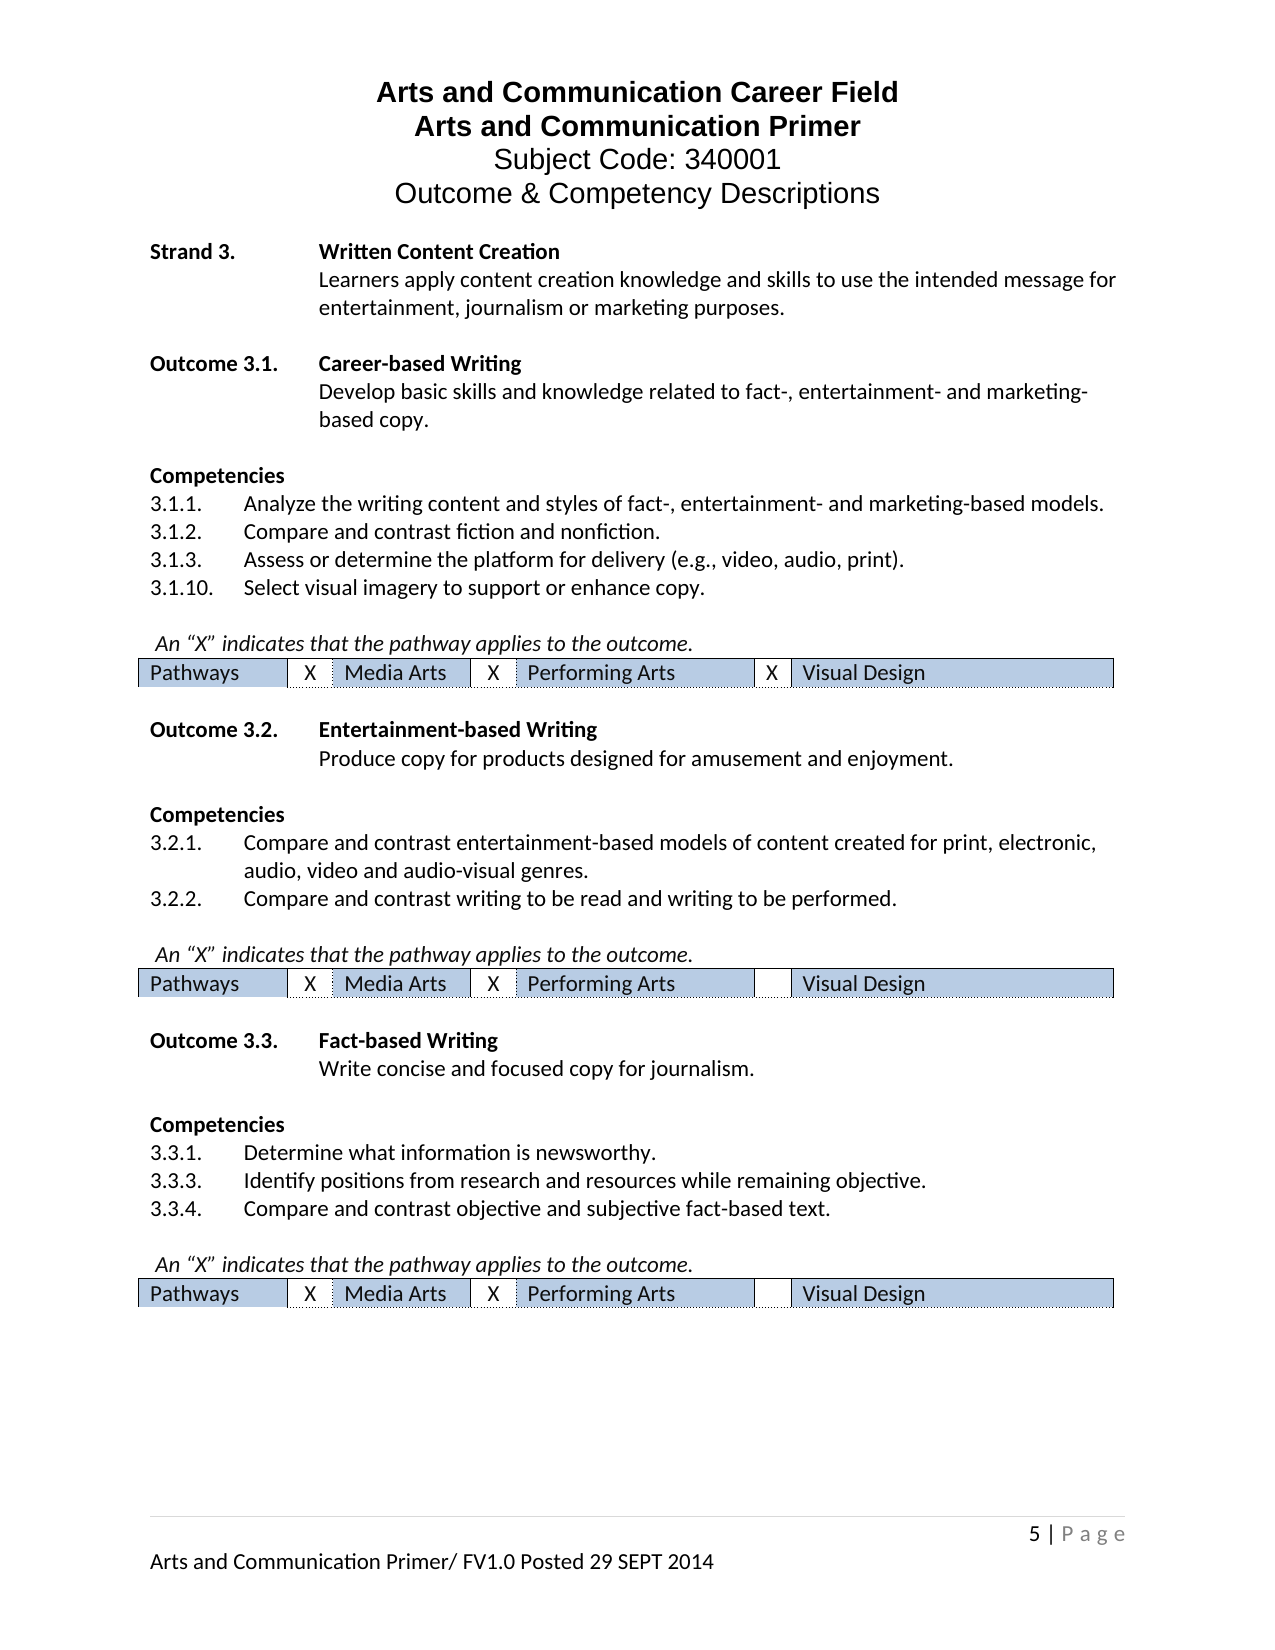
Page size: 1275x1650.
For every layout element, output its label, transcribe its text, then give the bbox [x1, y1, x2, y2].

table_header X [288, 659, 333, 687]
table_header Performing Arts [516, 659, 754, 687]
table_header Pathways [139, 659, 287, 687]
table_header Performing Arts [516, 1279, 754, 1307]
text 3.3.1. Determine what information is newsworthy. [150, 1138, 1125, 1166]
text Develop basic skills and knowledge related to fact-, entertainment- and marketing-based copy. [319, 377, 1125, 433]
table_header Media Arts [333, 1279, 470, 1307]
table_header [755, 969, 791, 997]
table_header X [288, 1279, 333, 1307]
text An “X” indicates that the pathway applies to the outcome. [150, 1250, 1125, 1278]
text Write concise and focused copy for journalism. [244, 1054, 1125, 1082]
text 3.2.1. Compare and contrast entertainment-based models of content created for print, electronic, audio, video and audio-visual genres. [150, 828, 1125, 884]
text Competencies [150, 1110, 1125, 1138]
table_header Visual Design [792, 659, 1113, 687]
text Learners apply content creation knowledge and skills to use the intended message for entertainment, journalism or marketing purposes. [319, 265, 1125, 321]
table_header Media Arts [333, 659, 470, 687]
text 3.1.2. Compare and contrast fiction and nonfiction. [150, 517, 1125, 545]
table_header X [288, 969, 333, 997]
text 3.1.3. Assess or determine the platform for delivery (e.g., video, audio, print). [150, 545, 1125, 573]
text Produce copy for products designed for amusement and enjoyment. [244, 744, 1125, 772]
table_header Pathways [139, 1279, 287, 1307]
text 3.2.2. Compare and contrast writing to be read and writing to be performed. [150, 884, 1125, 912]
table_header Media Arts [333, 969, 470, 997]
table_header Pathways [139, 969, 287, 997]
table_header X [471, 969, 516, 997]
table_header Performing Arts [516, 969, 754, 997]
text 3.1.1. Analyze the writing content and styles of fact-, entertainment- and marketing-based models. [150, 489, 1125, 517]
text Strand 3. Written Content Creation [150, 237, 1125, 265]
text An “X” indicates that the pathway applies to the outcome. [150, 629, 1125, 657]
table_header X [755, 659, 791, 687]
table_header X [471, 1279, 516, 1307]
table_header Visual Design [792, 1279, 1113, 1307]
text Outcome 3.1. Career-based Writing [150, 349, 1125, 377]
table_header [755, 1279, 791, 1307]
text Outcome 3.2. Entertainment-based Writing [150, 716, 1125, 744]
text Competencies [150, 800, 1125, 828]
table_header Visual Design [792, 969, 1113, 997]
table_header X [471, 659, 516, 687]
text Competencies [150, 461, 1125, 489]
text An “X” indicates that the pathway applies to the outcome. [150, 940, 1125, 968]
text 3.1.10. Select visual imagery to support or enhance copy. [150, 573, 1125, 601]
text 3.3.4. Compare and contrast objective and subjective fact-based text. [150, 1194, 1125, 1222]
text 3.3.3. Identify positions from research and resources while remaining objective. [150, 1166, 1125, 1194]
text Outcome 3.3. Fact-based Writing [150, 1026, 1125, 1054]
